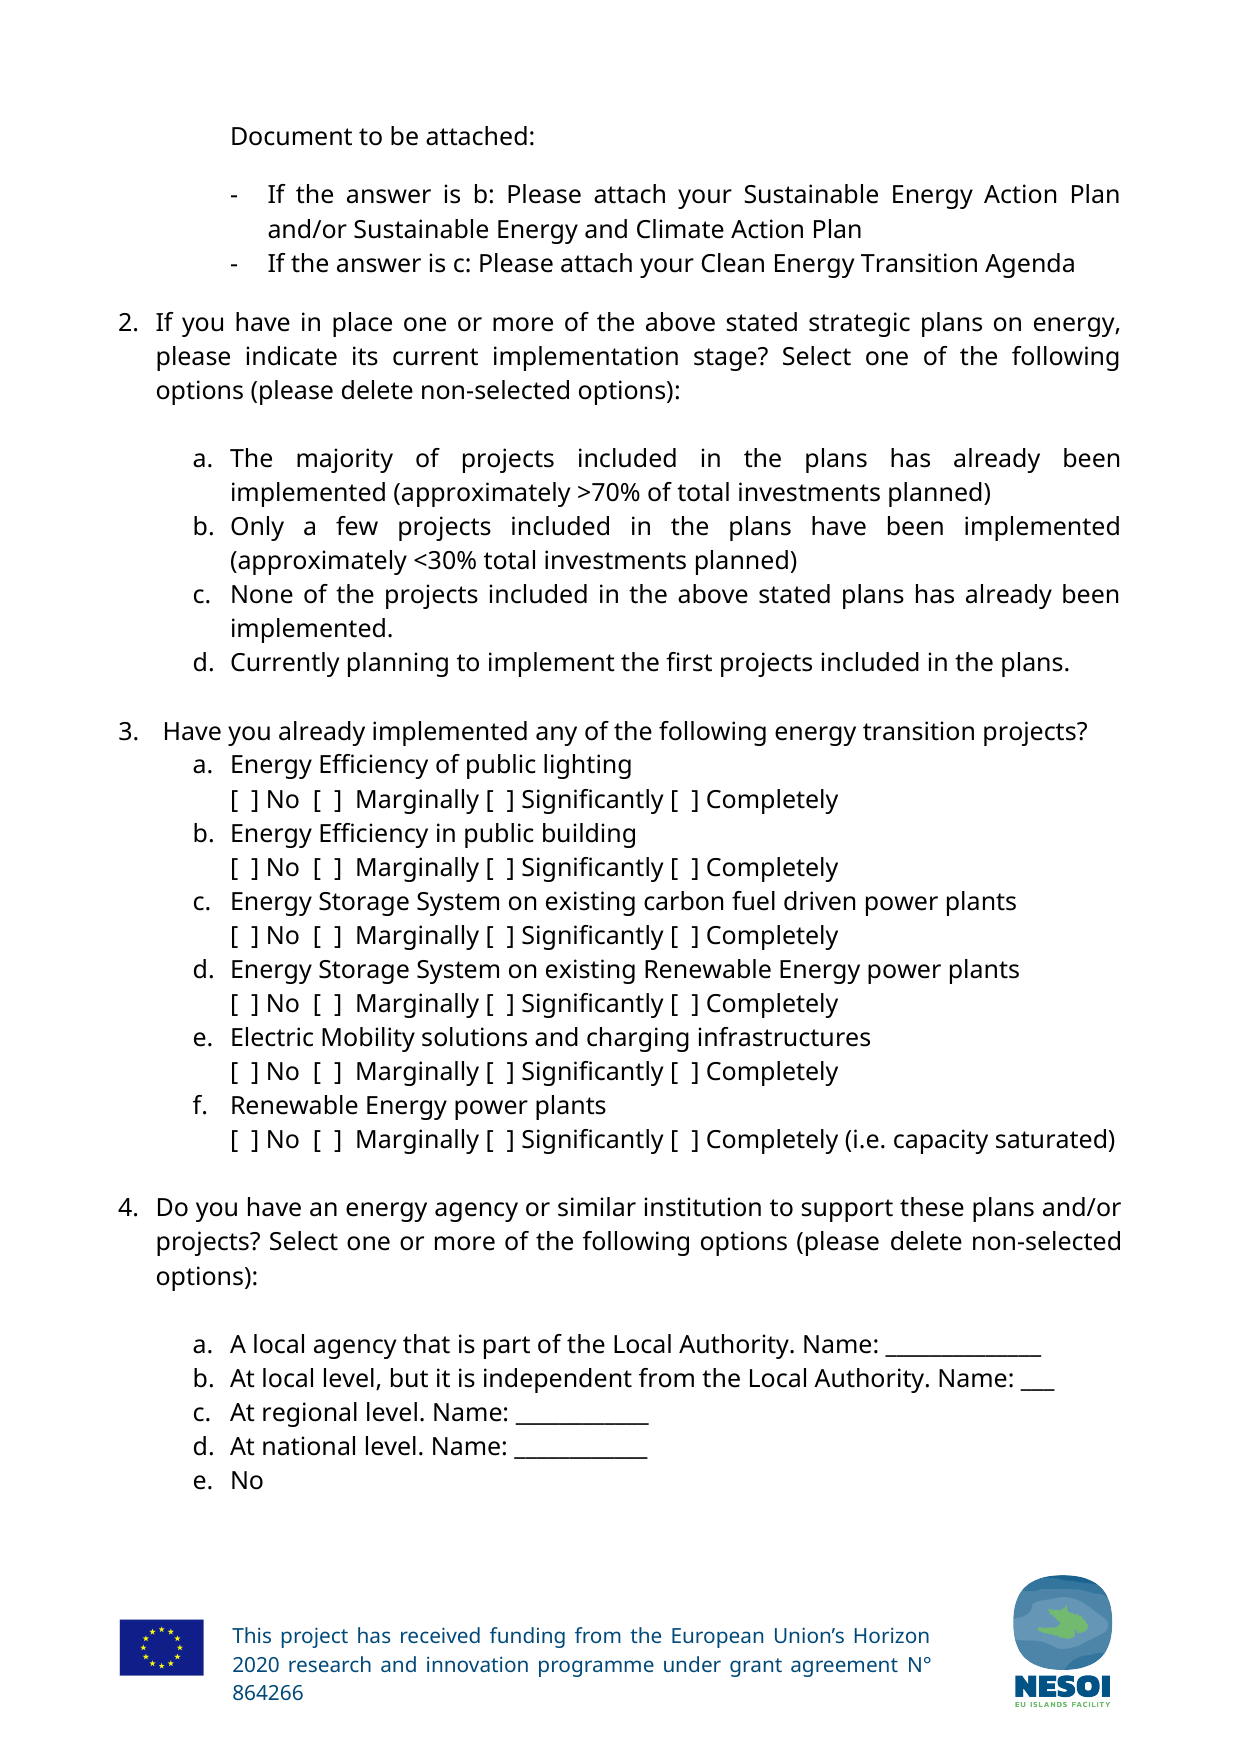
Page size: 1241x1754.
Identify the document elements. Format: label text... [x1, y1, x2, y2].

list At national level. Name: ____________ [192, 1428, 1122, 1462]
list The majority of projects included in the plans has already been implemented (approximately >70% of total investments planned) [192, 441, 1122, 509]
list At regional level. Name: ____________ [192, 1394, 1122, 1428]
list Energy Efficiency of public lighting [192, 747, 1122, 781]
list Energy Storage System on existing Renewable Energy power plants [192, 952, 1122, 986]
list If you have in place one or more of the above stated strategic plans on energy, please indicate its current implementation stage? Select one of the following options (please delete non-selected options): [118, 304, 1122, 407]
list Renewable Energy power plants [192, 1088, 1122, 1122]
list At local level, but it is independent from the Local Authority. Name: ___ [192, 1360, 1122, 1394]
list If the answer is c: Please attach your Clean Energy Transition Agenda [230, 245, 1122, 279]
picture [1011, 1573, 1114, 1709]
text [ ] No [ ] Marginally [ ] Significantly [ ] Completely [230, 849, 1122, 883]
list Energy Efficiency in public building [192, 815, 1122, 849]
list None of the projects included in the above stated plans has already been implemented. [192, 577, 1122, 645]
list Currently planning to implement the first projects included in the plans. [192, 645, 1122, 679]
text [ ] No [ ] Marginally [ ] Significantly [ ] Completely [193, 986, 1122, 1020]
text Document to be attached: [230, 118, 1122, 152]
list Do you have an energy agency or similar institution to support these plans and/or projects? Select one or more of the following options (please delete non-selected options): [118, 1190, 1122, 1292]
list Electric Mobility solutions and charging infrastructures [192, 1020, 1122, 1054]
list No [192, 1462, 1122, 1497]
list A local agency that is part of the Local Authority. Name: ______________ [192, 1326, 1122, 1360]
text [ ] No [ ] Marginally [ ] Significantly [ ] Completely [193, 781, 1122, 815]
list Only a few projects included in the plans have been implemented (approximately <30% total investments planned) [192, 509, 1122, 577]
text [ ] No [ ] Marginally [ ] Significantly [ ] Completely [193, 917, 1122, 952]
list Have you already implemented any of the following energy transition projects? [118, 713, 1122, 747]
list If the answer is b: Please attach your Sustainable Energy Action Plan and/or Sustainable Energy and Climate Action Plan [230, 177, 1122, 245]
text [ ] No [ ] Marginally [ ] Significantly [ ] Completely (i.e. capacity saturated) [193, 1122, 1122, 1156]
list Energy Storage System on existing carbon fuel driven power plants [192, 883, 1122, 917]
picture [118, 1618, 205, 1677]
text [ ] No [ ] Marginally [ ] Significantly [ ] Completely [193, 1054, 1122, 1088]
